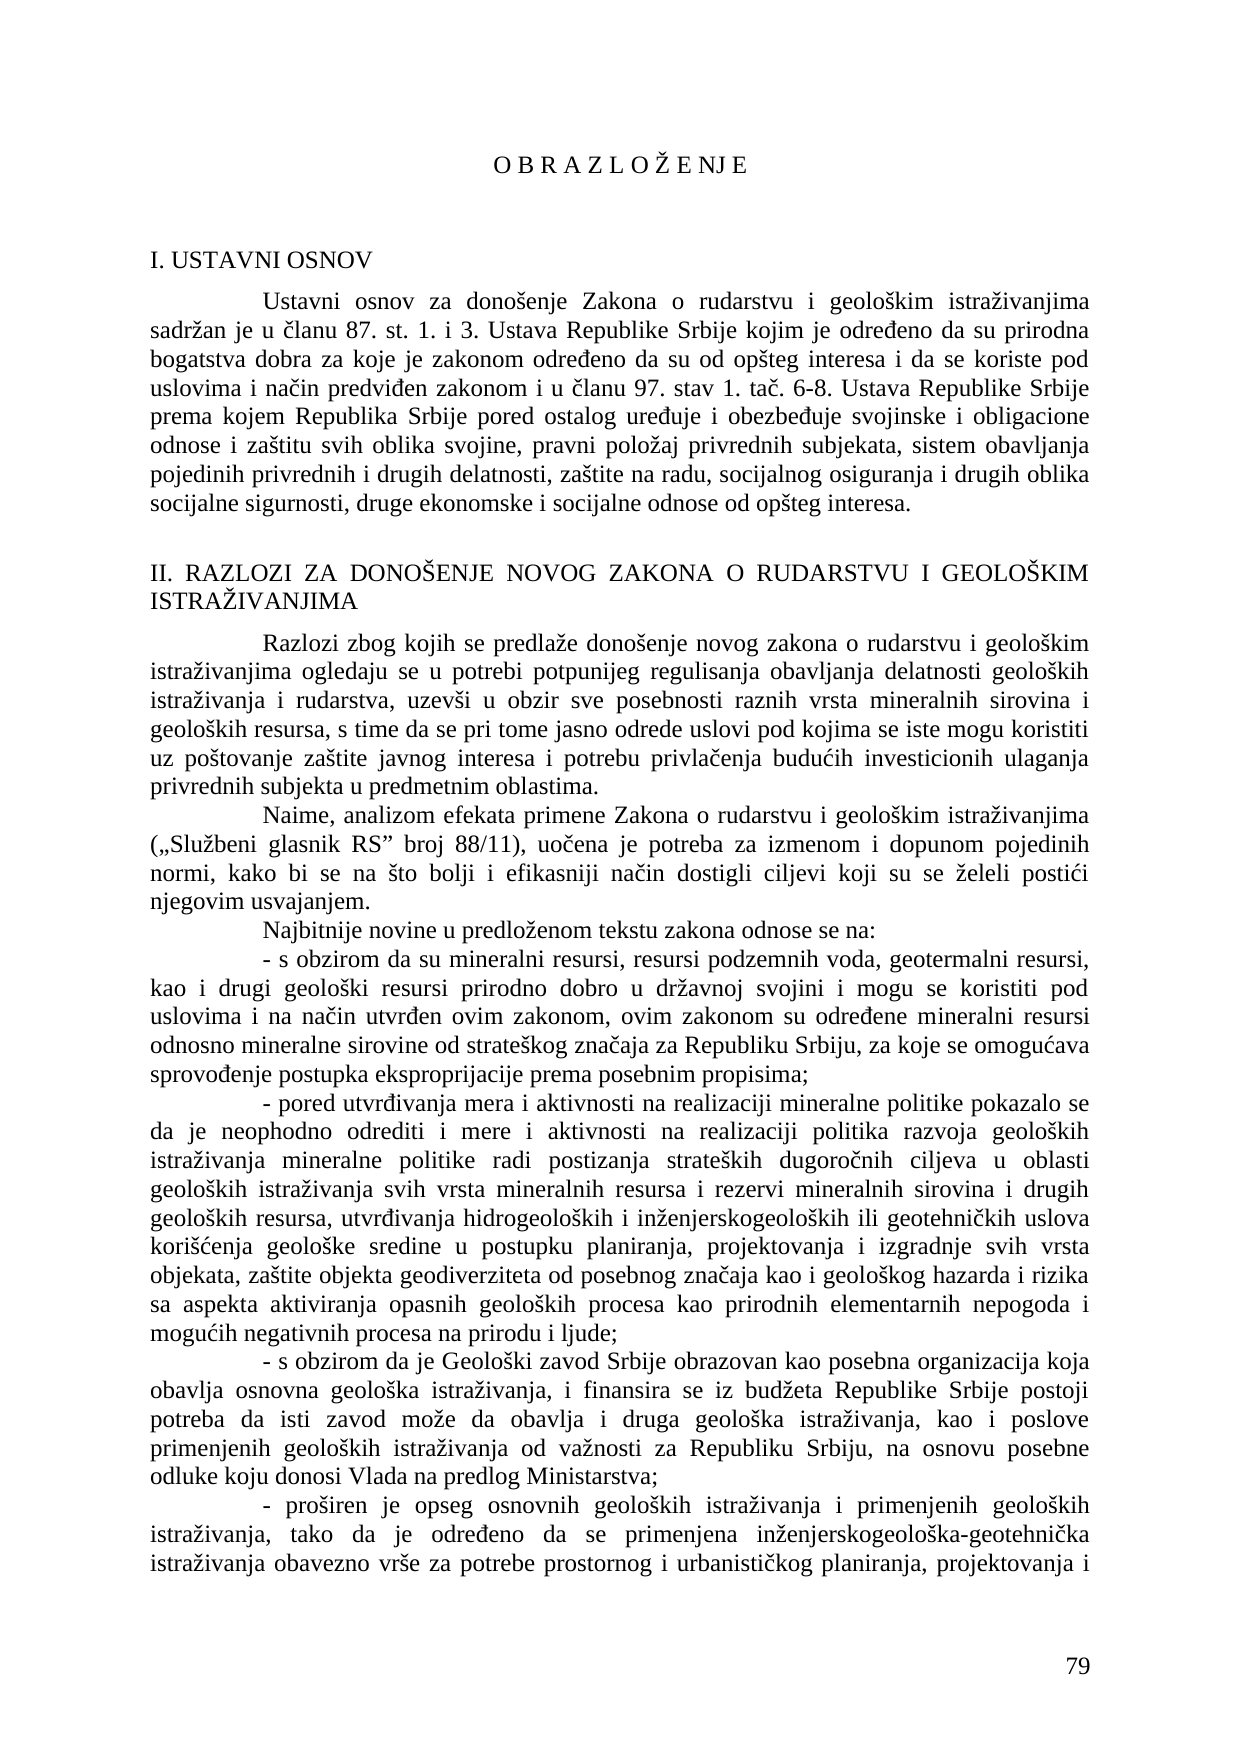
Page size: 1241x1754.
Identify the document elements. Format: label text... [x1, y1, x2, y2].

text I. USTAVNI OSNOV [150, 245, 1090, 274]
text - s obzirom da je Geološki zavod Srbije obrazovan kao posebna organizacija koja obavlja osnovna geološka istraživanja, i finansira se iz budžeta Republike Srbije postoji potreba da isti zavod može da obavlja i druga geološka istraživanja, kao i poslove primenjenih geoloških istraživanja od važnosti za Republiku Srbiju, na osnovu posebne odluke koju donosi Vlada na predlog Ministarstva; [150, 1346, 1090, 1490]
text Ustavni osnov za donošenje Zakona o rudarstvu i geološkim istraživanjima sadržan je u članu 87. st. 1. i 3. Ustava Republike Srbije kojim je određeno da su prirodna bogatstva dobra za koje je zakonom određeno da su od opšteg interesa i da se koriste pod uslovima i način predviđen zakonom i u članu 97. stav 1. tač. 6-8. Ustava Republike Srbije prema kojem Republika Srbije pored ostalog uređuje i obezbeđuje svojinske i obligacione odnose i zaštitu svih oblika svojine, pravni položaj privrednih subjekata, sistem obavljanja pojedinih privrednih i drugih delatnosti, zaštite na radu, socijalnog osiguranja i drugih oblika socijalne sigurnosti, druge ekonomske i socijalne odnose od opšteg interesa. [150, 286, 1090, 516]
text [150, 1490, 1090, 1576]
text Razlozi zbog kojih se predlaže donošenje novog zakona o rudarstvu i geološkim istraživanjima ogledaju se u potrebi potpunijeg regulisanja obavljanja delatnosti geoloških istraživanja i rudarstva, uzevši u obzir sve posebnosti raznih vrsta mineralnih sirovina i geoloških resursa, s time da se pri tome jasno odrede uslovi pod kojima se iste mogu koristiti uz poštovanje zaštite javnog interesa i potrebu privlačenja budućih investicionih ulaganja privrednih subjekta u predmetnim oblastima. [150, 628, 1090, 800]
text - pored utvrđivanja mera i aktivnosti na realizaciji mineralne politike pokazalo se da je neophodno odrediti i mere i aktivnosti na realizaciji politika razvoja geoloških istraživanja mineralne politike radi postizanja strateških dugoročnih ciljeva u oblasti geoloških istraživanja svih vrsta mineralnih resursa i rezervi mineralnih sirovina i drugih geoloških resursa, utvrđivanja hidrogeoloških i inženjerskogeoloških ili geotehničkih uslova korišćenja geološke sredine u postupku planiranja, projektovanja i izgradnje svih vrsta objekata, zaštite objekta geodiverziteta od posebnog značaja kao i geološkog hazarda i rizika sa aspekta aktiviranja opasnih geoloških procesa kao prirodnih elementarnih nepogoda i mogućih negativnih procesa na prirodu i ljude; [150, 1088, 1090, 1346]
text Najbitnije novine u predloženom tekstu zakona odnose se na: [150, 915, 1090, 944]
text O B R A Z L O Ž E NJ E [150, 150, 1090, 179]
subtitle II. RAZLOZI ZA DONOŠENJE NOVOG ZAKONA O RUDARSTVU I GEOLOŠKIM ISTRAŽIVANJIMA [150, 558, 1090, 615]
text Naime, analizom efekata primene Zakona o rudarstvu i geološkim istraživanjima („Službeni glasnik RS” broj 88/11), uočena je potreba za izmenom i dopunom pojedinih normi, kako bi se na što bolji i efikasniji način dostigli ciljevi koji su se želeli postići njegovim usvajanjem. [150, 800, 1090, 915]
text - s obzirom da su mineralni resursi, resursi podzemnih voda, geotermalni resursi, kao i drugi geološki resursi prirodno dobro u državnoj svojini i mogu se koristiti pod uslovima i na način utvrđen ovim zakonom, ovim zakonom su određene mineralni resursi odnosno mineralne sirovine od strateškog značaja za Republiku Srbiju, za koje se omogućava sprovođenje postupka eksproprijacije prema posebnim propisima; [150, 944, 1090, 1088]
